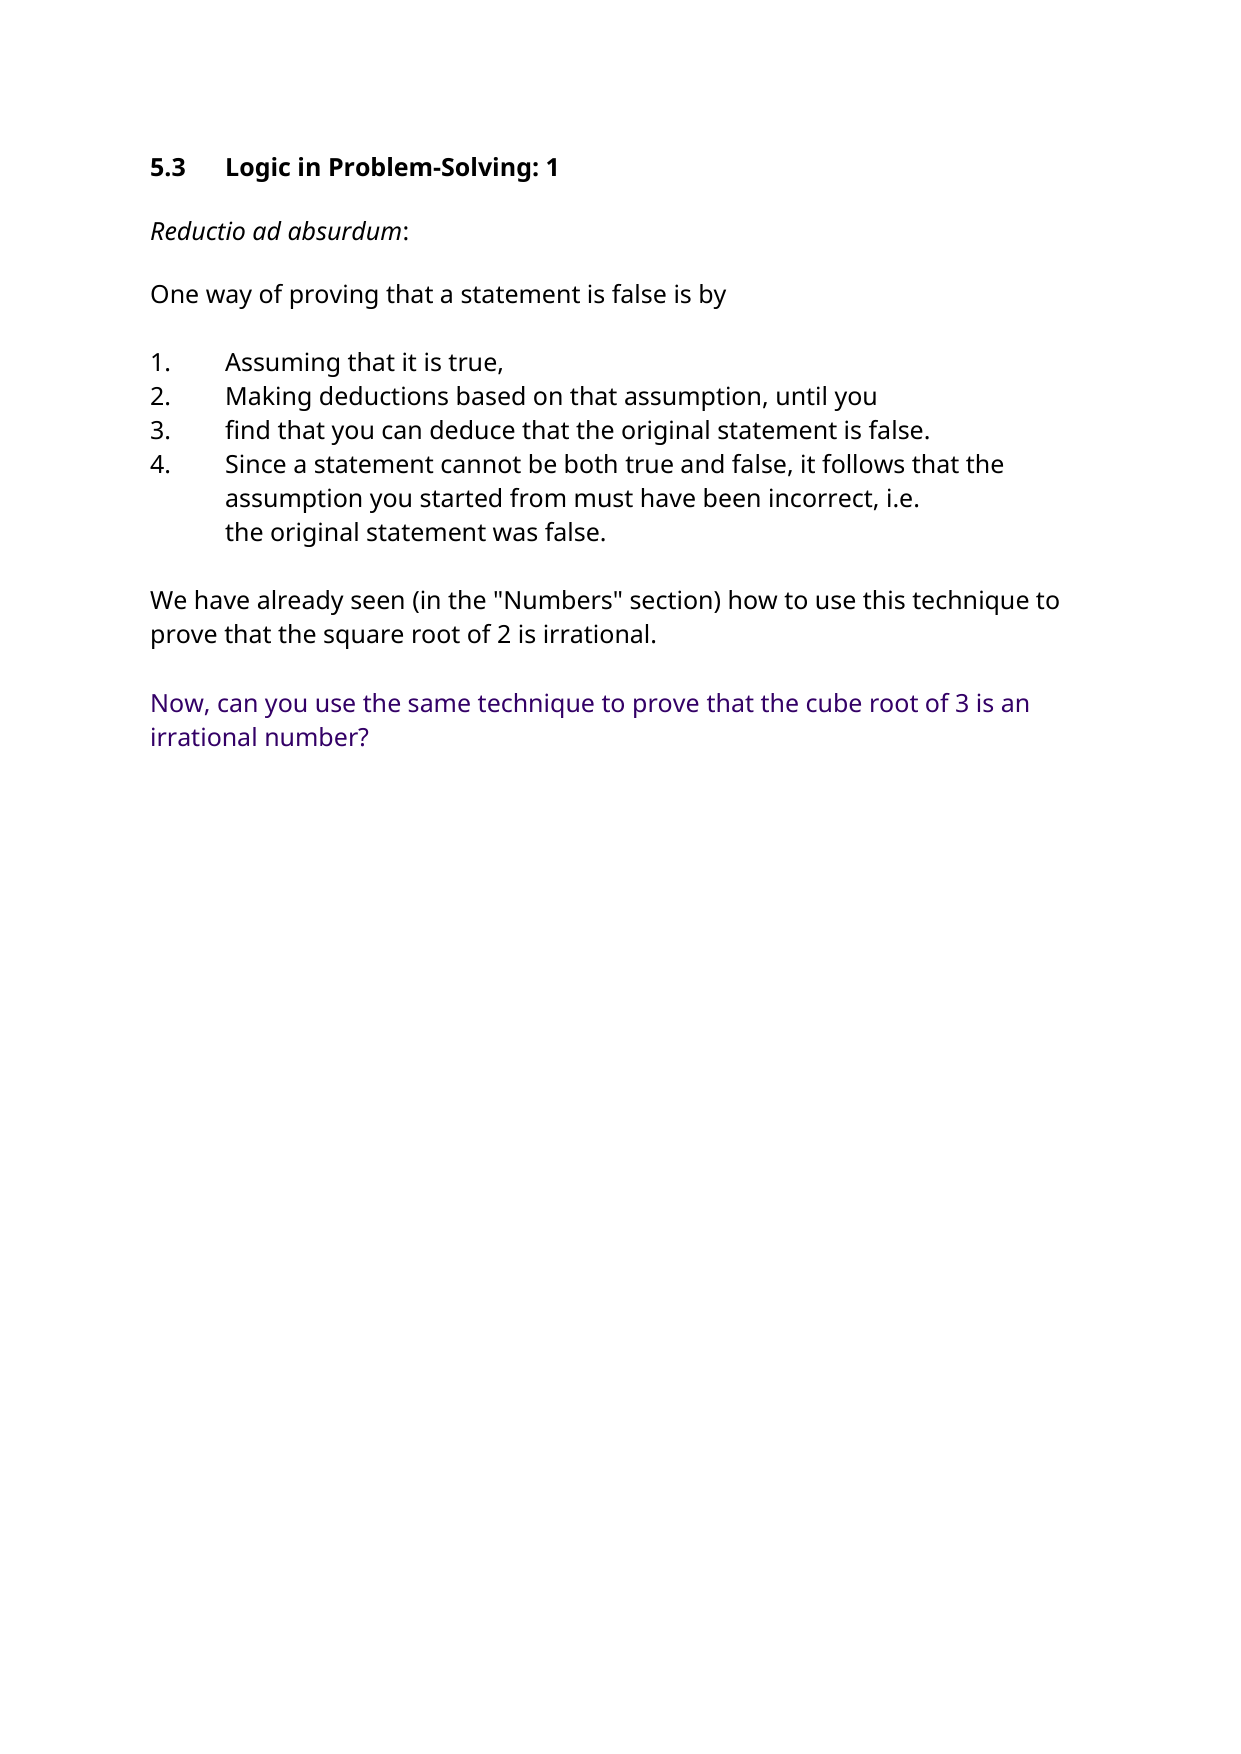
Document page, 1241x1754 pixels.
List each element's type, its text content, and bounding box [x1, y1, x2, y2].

text Reductio ad absurdum: [150, 213, 1090, 247]
list Since a statement cannot be both true and false, it follows that the [150, 447, 1090, 481]
list find that you can deduce that the original statement is false. [150, 413, 1090, 447]
list Making deductions based on that assumption, until you [150, 379, 1090, 413]
text We have already seen (in the "Numbers" section) how to use this technique to prove that the square root of 2 is irrational. [150, 583, 1090, 651]
text assumption you started from must have been incorrect, i.e. the original statement was false. [150, 481, 1090, 549]
text 5.3 Logic in Problem-Solving: 1 [150, 150, 1090, 184]
text One way of proving that a statement is false is by [150, 276, 1090, 311]
list Assuming that it is true, [150, 344, 1090, 379]
text Now, can you use the same technique to prove that the cube root of 3 is an irrational number? [150, 685, 1090, 753]
